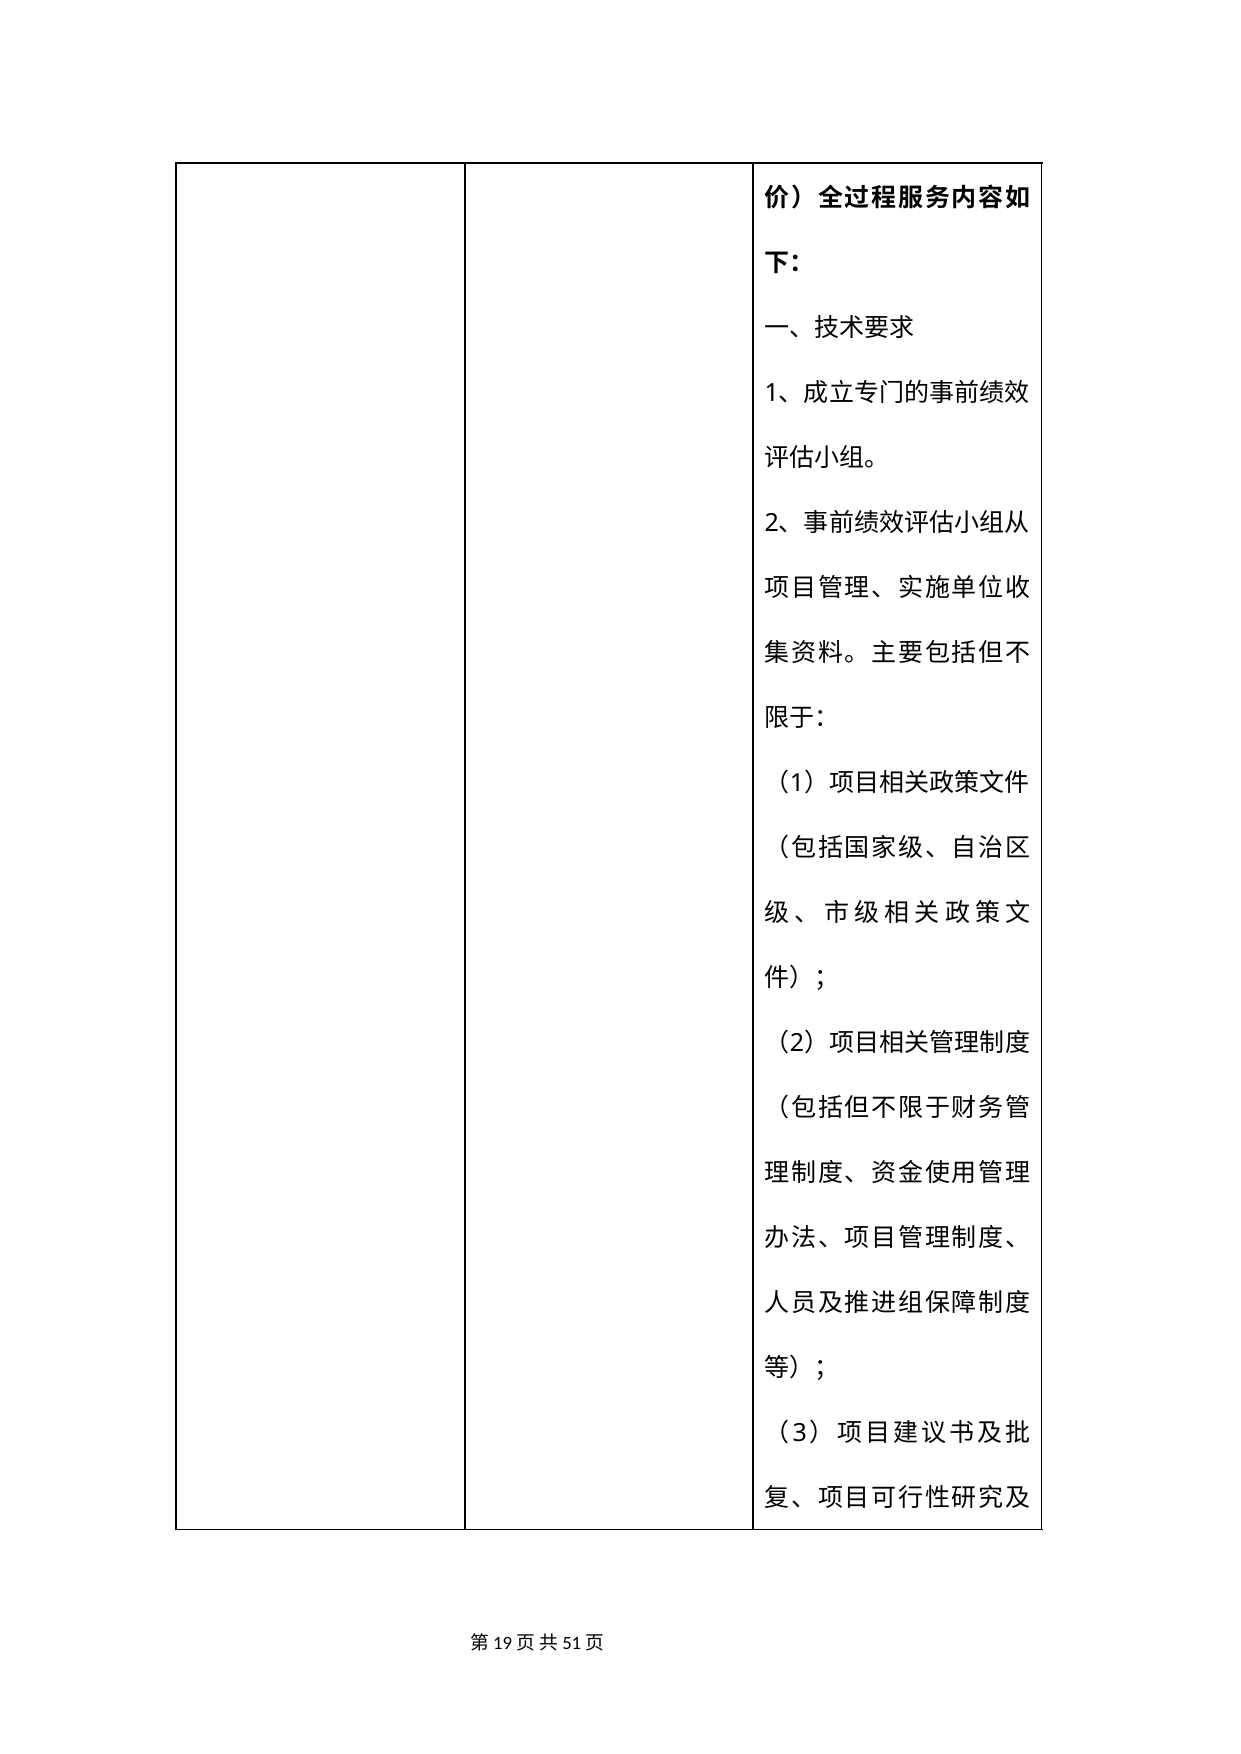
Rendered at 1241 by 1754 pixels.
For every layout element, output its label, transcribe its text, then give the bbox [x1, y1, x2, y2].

table_cell [466, 164, 752, 1528]
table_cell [754, 164, 1041, 1528]
table_cell 1 [177, 164, 464, 1528]
